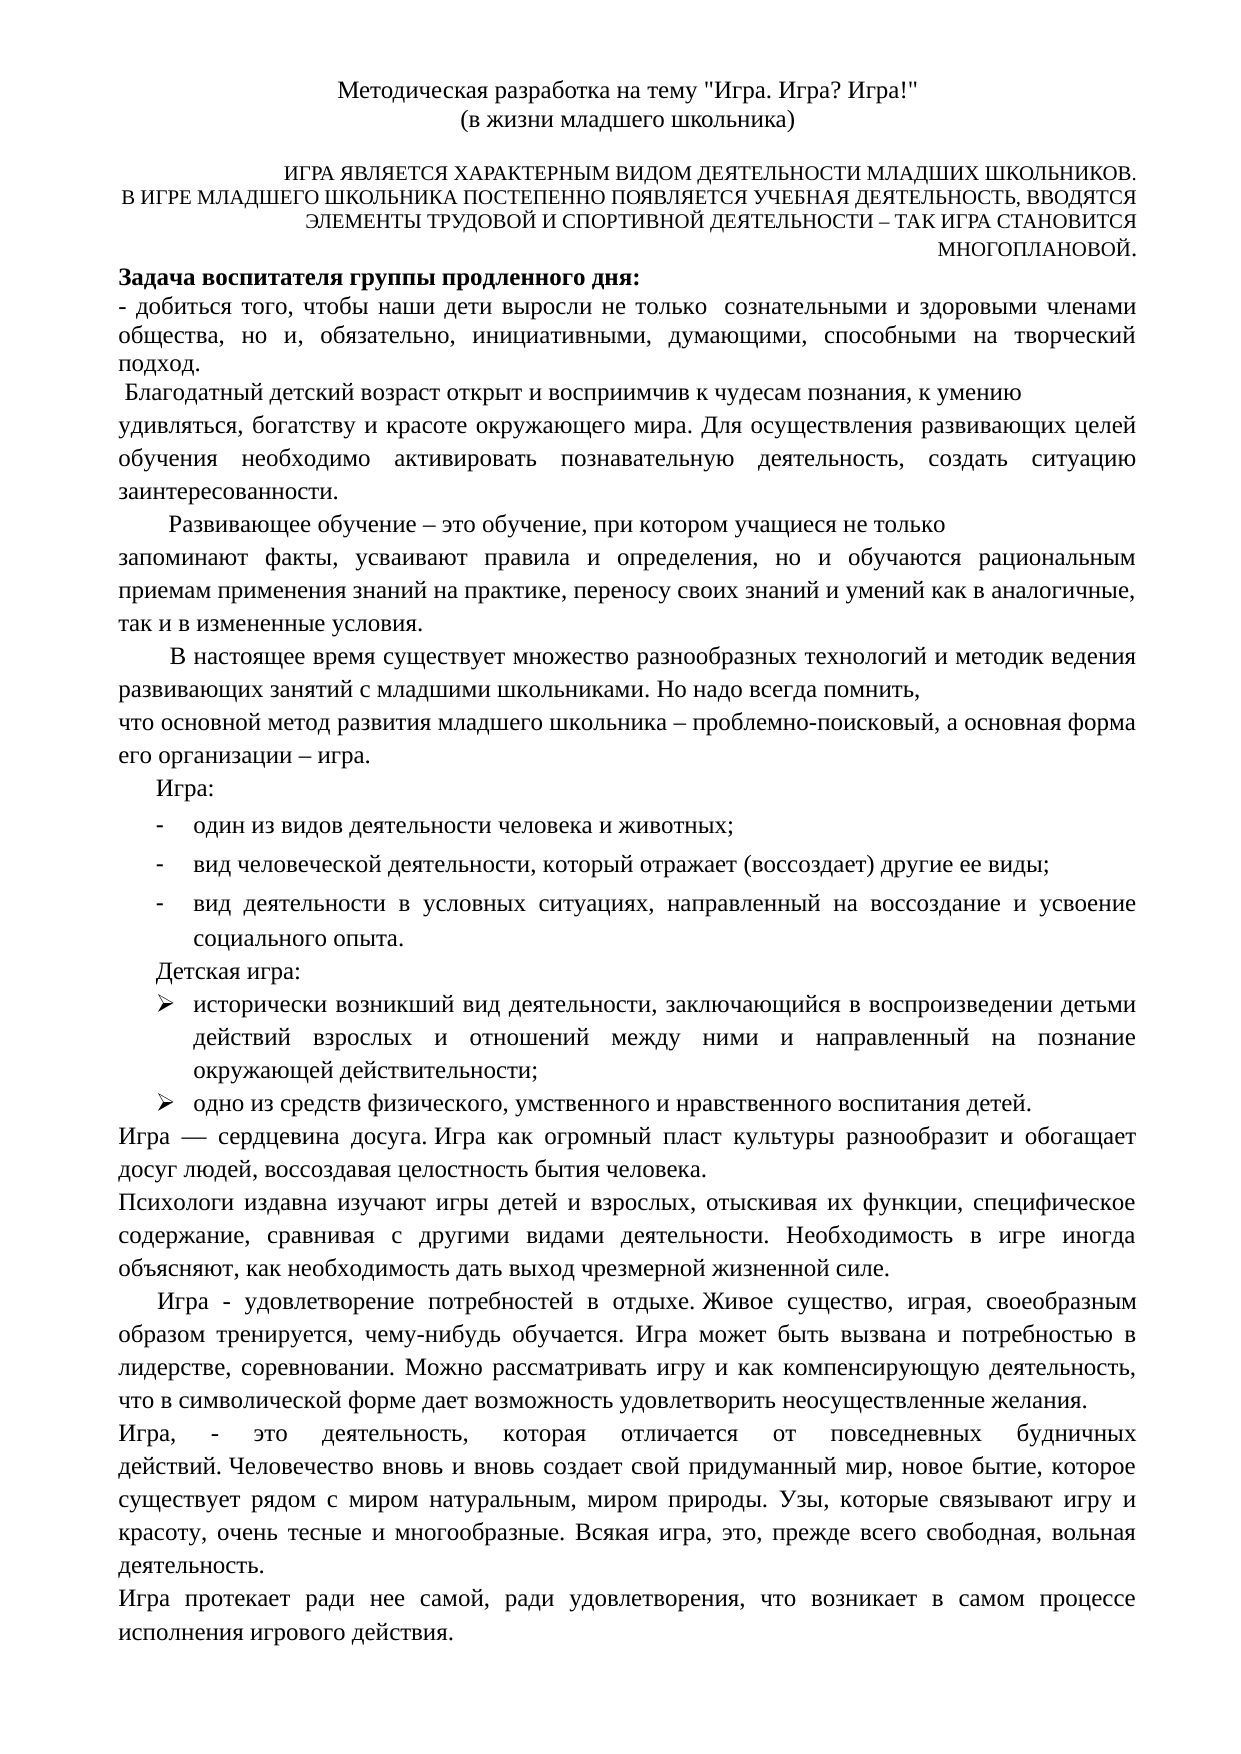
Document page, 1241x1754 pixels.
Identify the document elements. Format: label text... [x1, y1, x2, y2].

text Игра является характерным видом деятельности младших школьников. В игре младшего школьника постепенно появляется учебная деятельность, вводятся элементы трудовой и спортивной деятельности – так игра становится многоплановой. [118, 161, 1137, 262]
text (в жизни младшего школьника) [118, 104, 1137, 132]
text Игра — сердцевина досуга. Игра как огромный пласт культуры разнообразит и обогащает досуг людей, воссоздавая целостность бытия человека. [118, 1121, 1137, 1183]
text удивляться, богатству и красоте окружающего мира. Для осуществления развивающих целей обучения необходимо активировать познавательную деятельность, создать ситуацию заинтересованности. [118, 410, 1137, 505]
text Детская игра: [156, 956, 1137, 985]
text что основной метод развития младшего школьника – проблемно-поисковый, а основная форма его организации – игра. [118, 707, 1137, 769]
text Методическая разработка на тему "Игра. Игра? Игра!" [118, 75, 1137, 104]
text Игра - удовлетворение потребностей в отдыхе. Живое существо, играя, своеобразным образом тренируется, чему-нибудь обучается. Игра может быть вызвана и потребностью в лидерстве, соревновании. Можно рассматривать игру и как компенсирующую деятельность, что в символической форме дает возможность удовлетворить неосуществленные желания. [118, 1286, 1137, 1414]
list один из видов деятельности человека и животных; [156, 806, 1137, 841]
text Игра протекает ради нее самой, ради удовлетворения, что возникает в самом процессе исполнения игрового действия. [118, 1583, 1137, 1645]
list одно из средств физического, умственного и нравственного воспитания детей. [156, 1088, 1137, 1117]
text Благодатный детский возраст открыт и восприимчив к чудесам познания, к умению [118, 377, 1137, 406]
list исторически возникший вид деятельности, заключающийся в воспроизведении детьми действий взрослых и отношений между ними и направленный на познание окружающей действительности; [156, 989, 1137, 1084]
text В настоящее время существует множество разнообразных технологий и методик ведения развивающих занятий с младшими школьниками. Но надо всегда помнить, [118, 641, 1137, 703]
text Игра: [118, 773, 1137, 802]
text запоминают факты, усваивают правила и определения, но и обучаются рациональным приемам применения знаний на практике, переносу своих знаний и умений как в аналогичные, так и в измененные условия. [118, 542, 1137, 637]
text Задача воспитателя группы продленного дня: [118, 262, 1137, 291]
list вид человеческой деятельности, который отражает (воссоздает) другие ее виды; [156, 846, 1137, 880]
text - добиться того, чтобы наши дети выросли не только сознательными и здоровыми членами общества, но и, обязательно, инициативными, думающими, способными на творческий подход. [118, 291, 1137, 377]
text Развивающее обучение – это обучение, при котором учащиеся не только [118, 509, 1137, 538]
text Психологи издавна изучают игры детей и взрослых, отыскивая их функции, специфическое содержание, сравнивая с другими видами деятельности. Необходимость в игре иногда объясняют, как необходимость дать выход чрезмерной жизненной силе. [118, 1187, 1137, 1282]
text Игра, - это деятельность, которая отличается от повседневных будничных действий. Человечество вновь и вновь создает свой придуманный мир, новое бытие, которое существует рядом с миром натуральным, миром природы. Узы, которые связывают игру и красоту, очень тесные и многообразные. Всякая игра, это, прежде всего свободная, вольная деятельность. [118, 1418, 1137, 1579]
list вид деятельности в условных ситуациях, направленный на воссоздание и усвоение социального опыта. [156, 885, 1137, 952]
